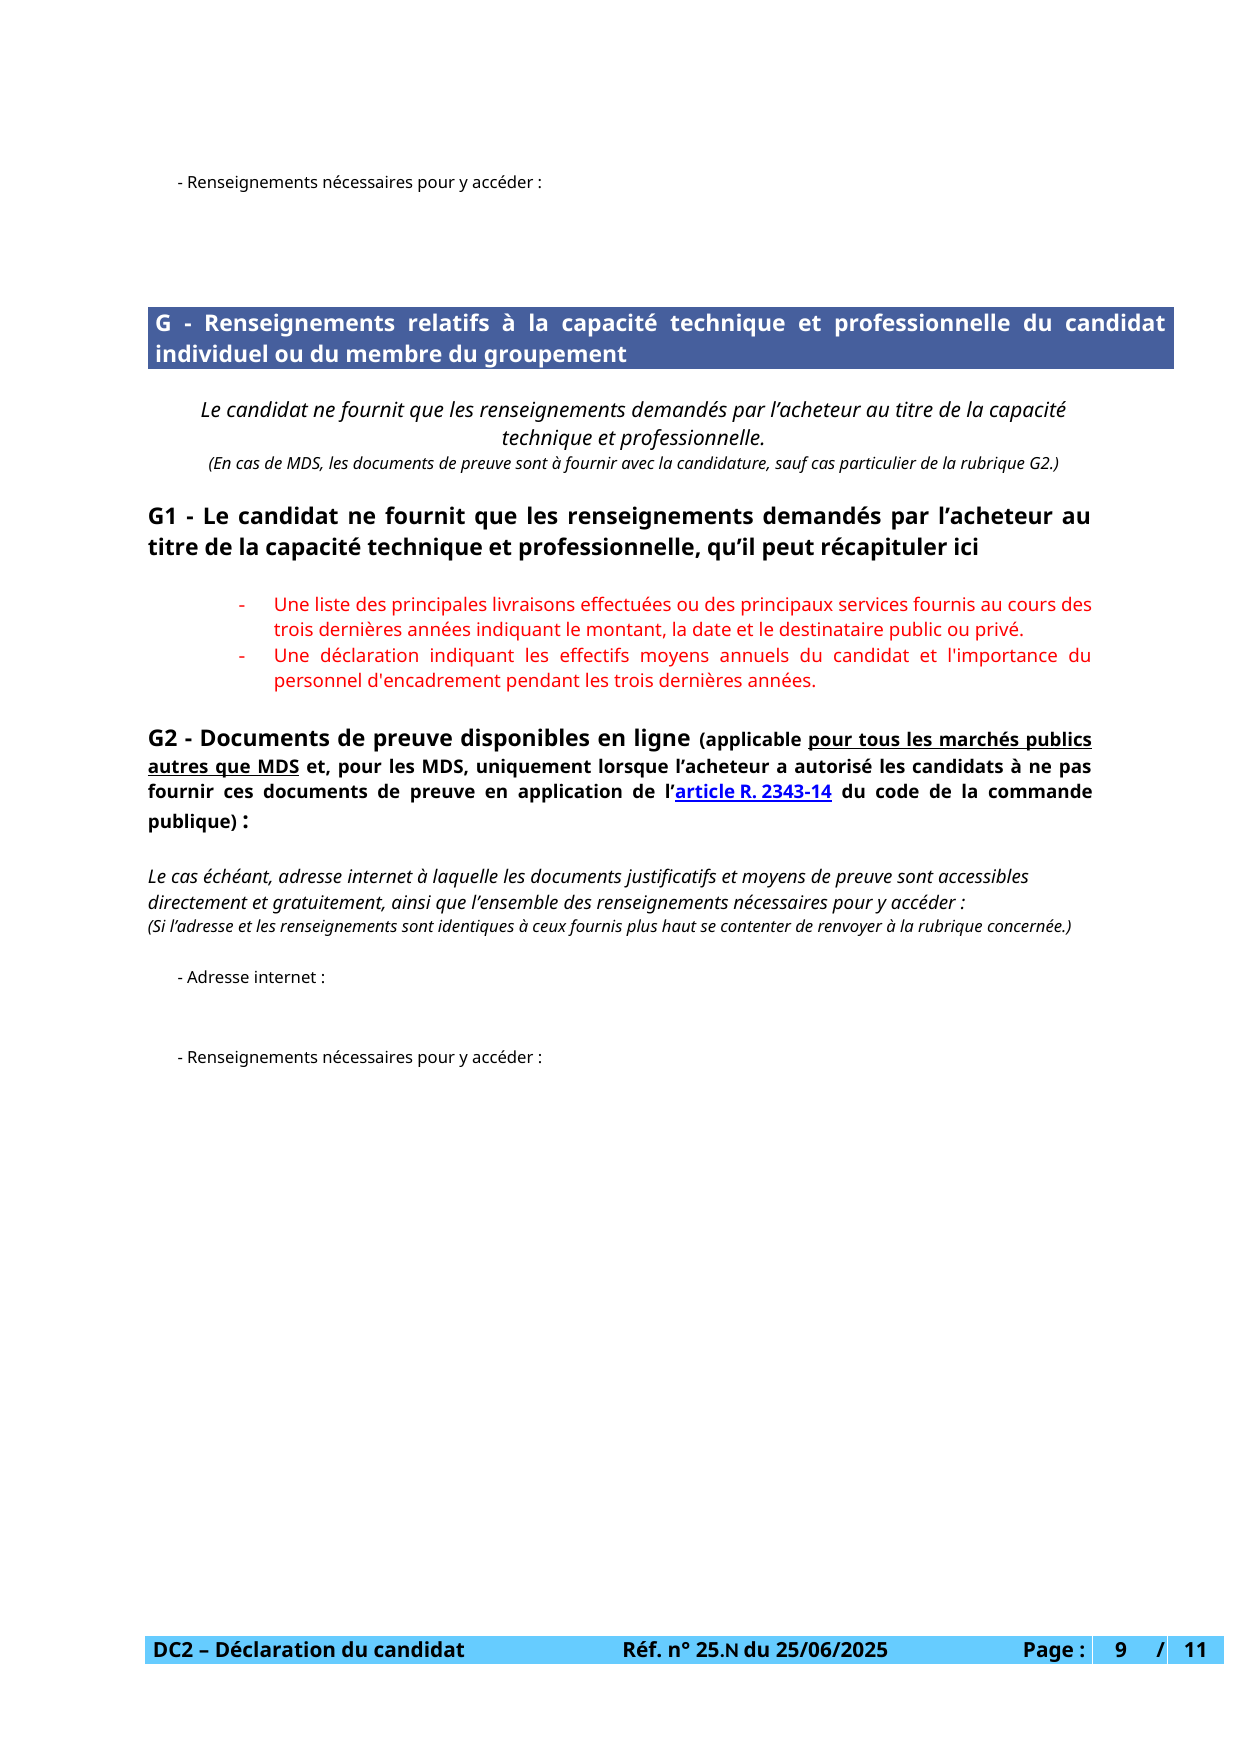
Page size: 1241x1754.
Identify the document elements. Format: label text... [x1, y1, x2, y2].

list Une liste des principales livraisons effectuées ou des principaux services fournis au cours des trois dernières années indiquant le montant, la date et le destinataire public ou privé. [236, 591, 1093, 642]
list Une déclaration indiquant les effectifs moyens annuels du candidat et l'importance du personnel d'encadrement pendant les trois dernières années. [236, 642, 1093, 693]
text (Si l’adresse et les renseignements sont identiques à ceux fournis plus haut se contenter de renvoyer à la rubrique concernée.) [148, 915, 1093, 937]
text - Renseignements nécessaires pour y accéder : [177, 170, 1093, 193]
text - Adresse internet : [177, 966, 1093, 989]
text Le candidat ne fournit que les renseignements demandés par l’acheteur au titre de la capacité technique et professionnelle. (En cas de MDS, les documents de preuve sont à fournir avec la candidature, sauf cas particulier de la rubrique G2.) [177, 395, 1093, 474]
text G2 - Documents de preuve disponibles en ligne (applicable pour tous les marchés publics autres que MDS et, pour les MDS, uniquement lorsque l’acheteur a autorisé les candidats à ne pas fournir ces documents de preuve en application de l’article R. 2343-14 du code de la commande publique) : [148, 722, 1093, 835]
text G1 - Le candidat ne fournit que les renseignements demandés par l’acheteur au titre de la capacité technique et professionnelle, qu’il peut récapituler ici [148, 500, 1093, 562]
text - Renseignements nécessaires pour y accéder : [177, 1046, 1093, 1068]
text Le cas échéant, adresse internet à laquelle les documents justificatifs et moyens de preuve sont accessibles directement et gratuitement, ainsi que l’ensemble des renseignements nécessaires pour y accéder : [148, 864, 1093, 915]
table_header G - Renseignements relatifs à la capacité technique et professionnelle du candidat individuel ou du membre du groupement [148, 307, 1174, 369]
